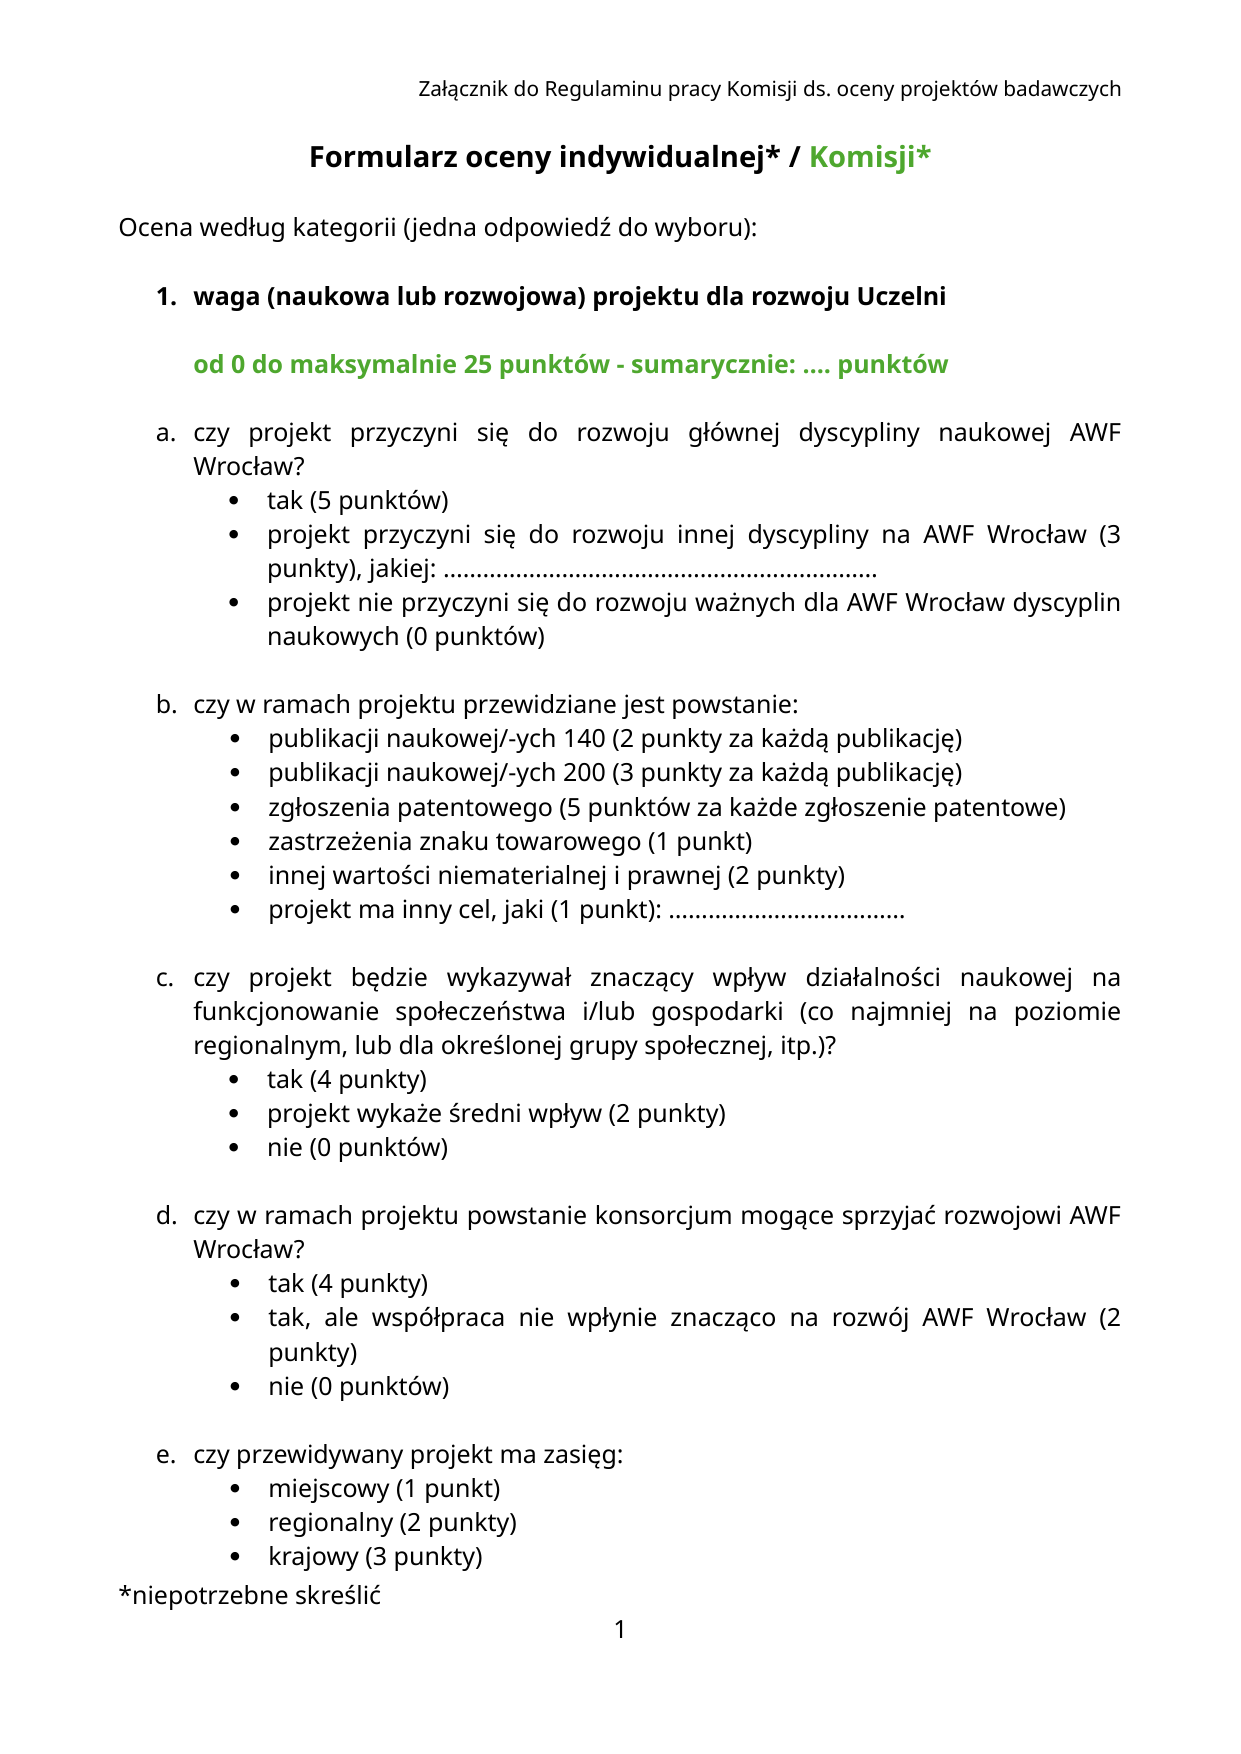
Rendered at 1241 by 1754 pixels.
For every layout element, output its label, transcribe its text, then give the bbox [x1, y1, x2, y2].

list projekt ma inny cel, jaki (1 punkt): ……………………………… [231, 891, 1122, 925]
list regionalny (2 punkty) [231, 1504, 1122, 1538]
list tak (4 punkty) [231, 1266, 1122, 1300]
list czy projekt będzie wykazywał znaczący wpływ działalności naukowej na funkcjonowanie społeczeństwa i/lub gospodarki (co najmniej na poziomie regionalnym, lub dla określonej grupy społecznej, itp.)? [156, 959, 1122, 1062]
list czy w ramach projektu powstanie konsorcjum mogące sprzyjać rozwojowi AWF Wrocław? [156, 1198, 1122, 1266]
list krajowy (3 punkty) [231, 1538, 1122, 1573]
text Formularz oceny indywidualnej* / Komisji* [118, 136, 1122, 176]
list publikacji naukowej/-ych 140 (2 punkty za każdą publikację) [231, 721, 1122, 755]
list projekt wykaże średni wpływ (2 punkty) [229, 1096, 1122, 1130]
list nie (0 punktów) [229, 1130, 1122, 1164]
list nie (0 punktów) [231, 1368, 1122, 1402]
list tak (5 punktów) [229, 483, 1122, 517]
text Ocena według kategorii (jedna odpowiedź do wyboru): [118, 210, 1122, 244]
list tak (4 punkty) [229, 1062, 1122, 1096]
text od 0 do maksymalnie 25 punktów - sumarycznie: …. punktów [193, 346, 1122, 380]
list czy projekt przyczyni się do rozwoju głównej dyscypliny naukowej AWF Wrocław? [156, 414, 1122, 483]
list publikacji naukowej/-ych 200 (3 punkty za każdą publikację) [231, 755, 1122, 789]
list zastrzeżenia znaku towarowego (1 punkt) [231, 823, 1122, 857]
list projekt nie przyczyni się do rozwoju ważnych dla AWF Wrocław dyscyplin naukowych (0 punktów) [229, 585, 1122, 653]
list zgłoszenia patentowego (5 punktów za każde zgłoszenie patentowe) [231, 789, 1122, 823]
list projekt przyczyni się do rozwoju innej dyscypliny na AWF Wrocław (3 punkty), jakiej: ………………………………………………………… [229, 517, 1122, 585]
list czy w ramach projektu przewidziane jest powstanie: [156, 687, 1122, 721]
list innej wartości niematerialnej i prawnej (2 punkty) [231, 857, 1122, 891]
list miejscowy (1 punkt) [231, 1470, 1122, 1504]
list waga (naukowa lub rozwojowa) projektu dla rozwoju Uczelni [156, 278, 1122, 312]
list czy przewidywany projekt ma zasięg: [156, 1436, 1122, 1470]
list tak, ale współpraca nie wpłynie znacząco na rozwój AWF Wrocław (2 punkty) [231, 1300, 1122, 1368]
